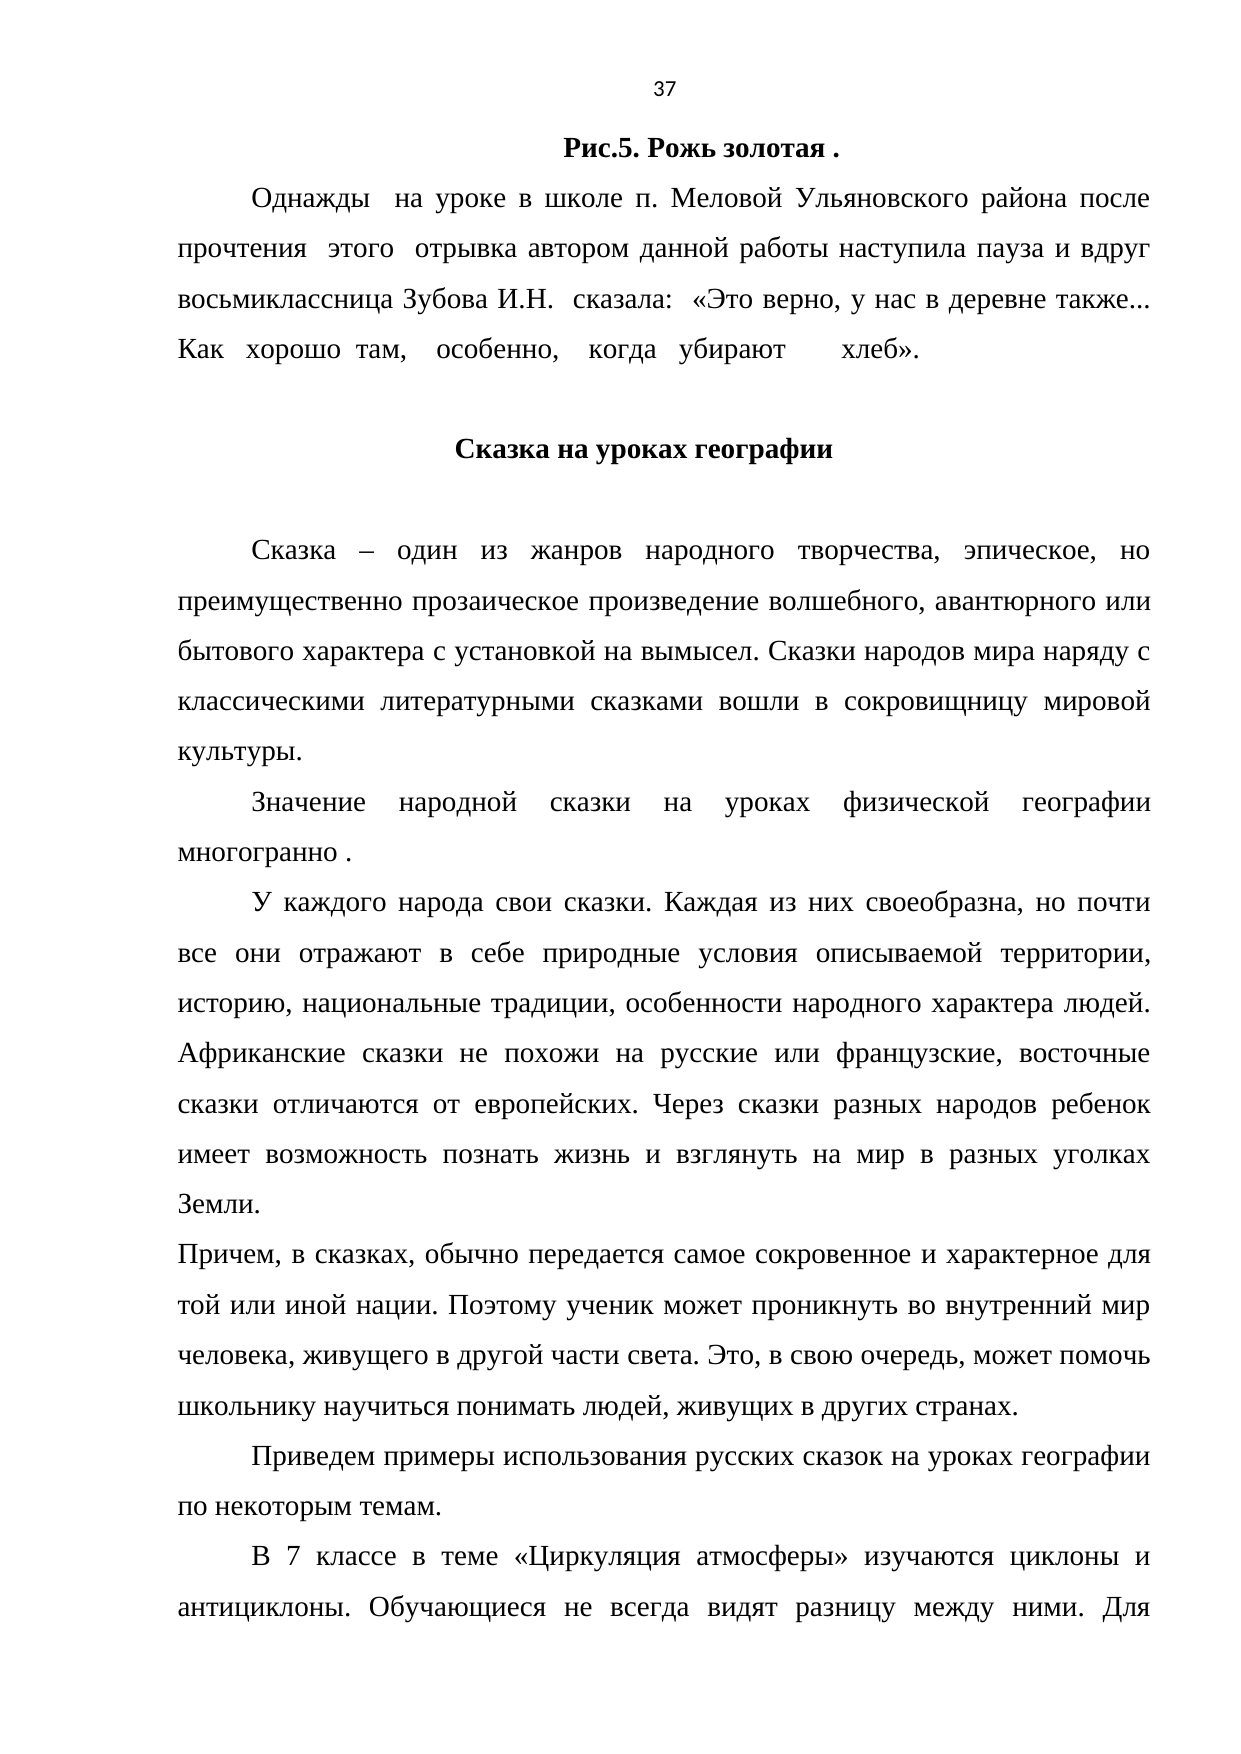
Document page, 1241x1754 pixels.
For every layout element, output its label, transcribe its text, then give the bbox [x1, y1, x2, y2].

text Однажды на уроке в школе п. Меловой Ульяновского района после прочтения этого отрывка автором данной работы наступила пауза и вдруг восьмиклассница Зубова И.Н. сказала: «Это верно, у нас в деревне также... Как хорошо там, особенно, когда убирают хлеб». [177, 180, 1152, 364]
text Сказка – один из жанров народного творчества, эпическое, но преимущественно прозаическое произведение волшебного, авантюрного или бытового характера с установкой на вымысел. Сказки народов мира наряду с классическими литературными сказками вошли в сокровищницу мировой культуры. [177, 532, 1152, 767]
text У каждого народа свои сказки. Каждая из них своеобразна, но почти все они отражают в себе природные условия описываемой территории, историю, национальные традиции, особенности народного характера людей. Африканские сказки не похожи на русские или французские, восточные сказки отличаются от европейских. Через сказки разных народов ребенок имеет возможность познать жизнь и взглянуть на мир в разных уголках Земли. [177, 884, 1152, 1220]
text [177, 1538, 1152, 1622]
text Приведем примеры использования русских сказок на уроках географии по некоторым темам. [177, 1438, 1152, 1522]
text Рис.5. Рожь золотая . [177, 130, 1152, 163]
text Значение народной сказки на уроках физической географии многогранно . [177, 784, 1152, 868]
text Сказка на уроках географии [177, 432, 1152, 465]
text Причем, в сказках, обычно передается самое сокровенное и характерное для той или иной нации. Поэтому ученик может проникнуть во внутренний мир человека, живущего в другой части света. Это, в свою очередь, может помочь школьнику научиться понимать людей, живущих в других странах. [177, 1237, 1152, 1421]
